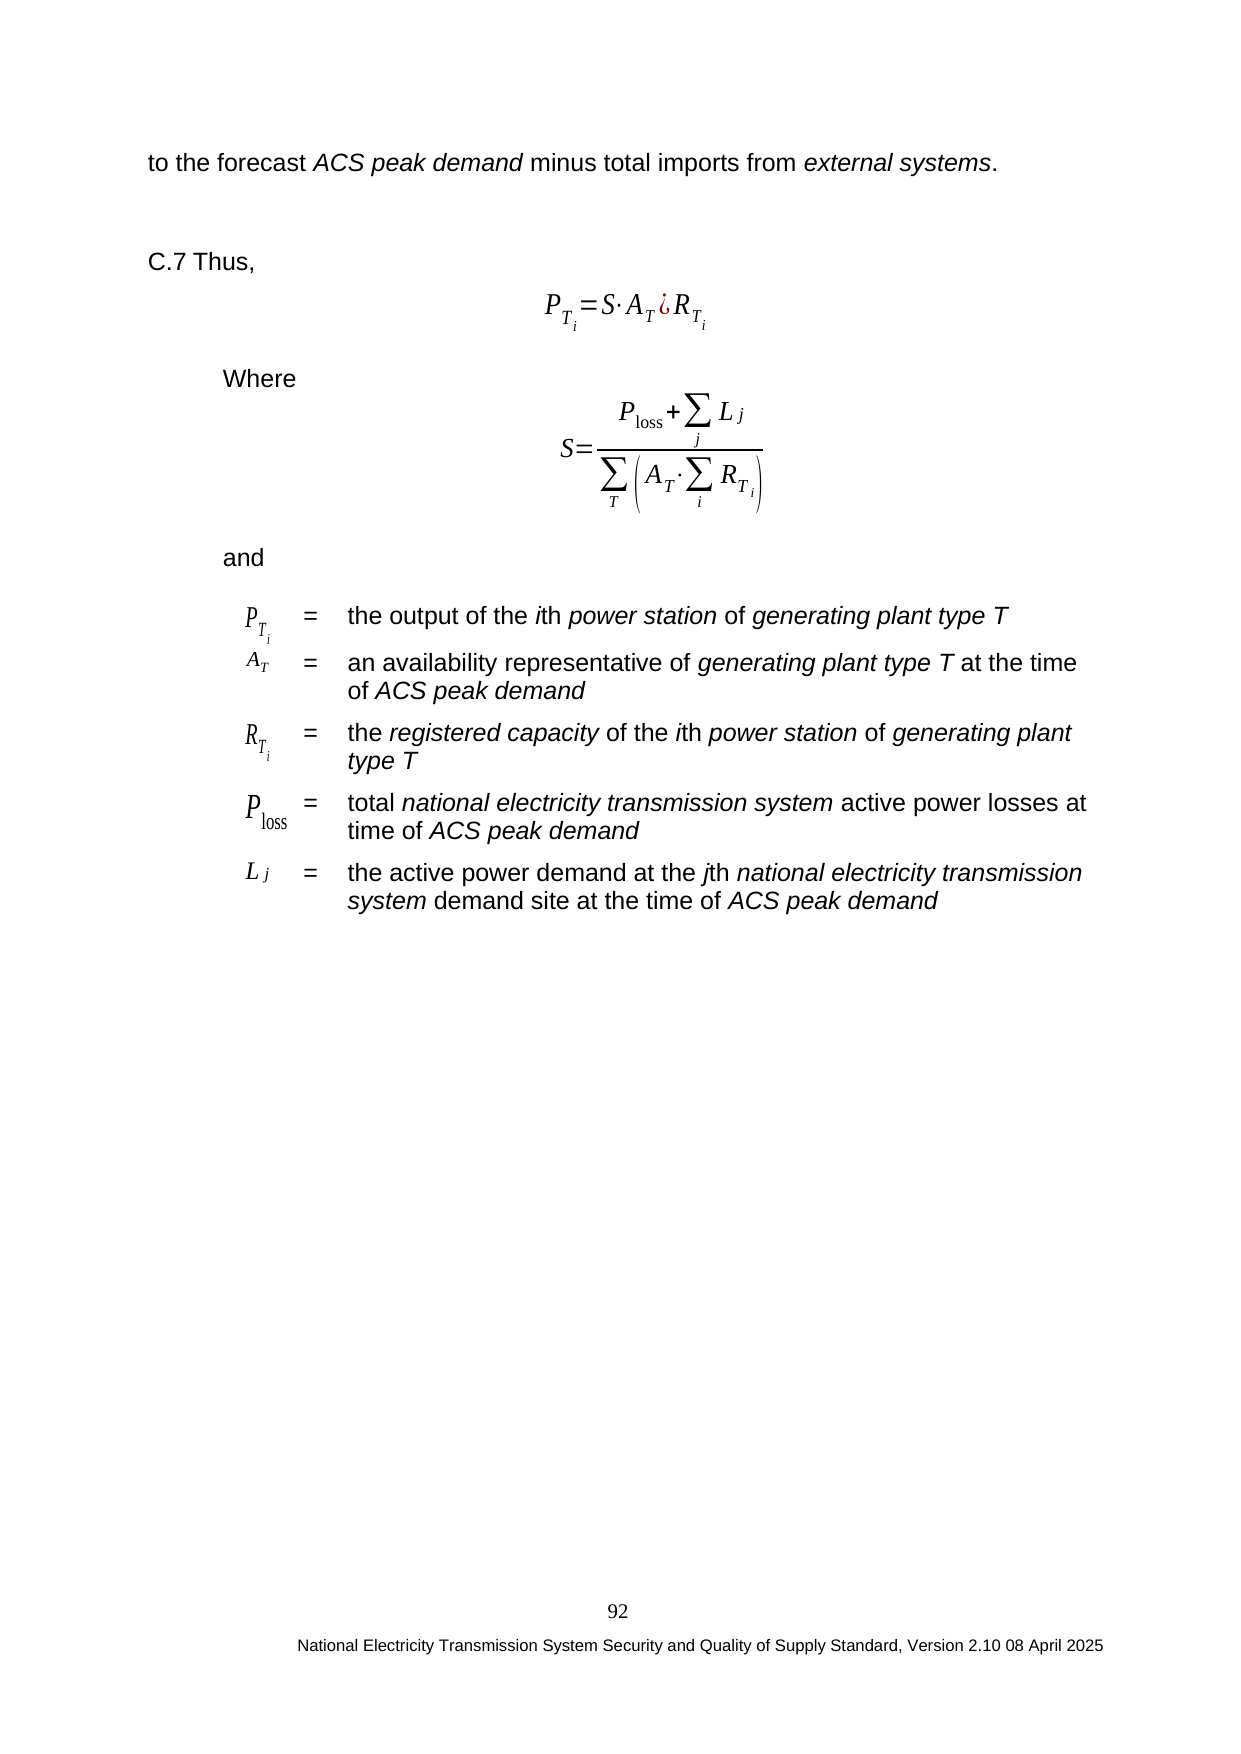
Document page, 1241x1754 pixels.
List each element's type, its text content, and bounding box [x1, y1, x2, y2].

table_cell = [292, 788, 336, 857]
list C.7 Thus, [148, 247, 1104, 276]
table_header [233, 601, 292, 647]
table_cell = [292, 718, 336, 787]
table_cell = [292, 858, 336, 927]
table_cell total national electricity transmission system active power losses at time of ACS peak demand [336, 788, 1110, 857]
table_cell [233, 648, 292, 717]
table_cell an availability representative of generating plant type T at the time of ACS peak demand [336, 648, 1110, 717]
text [148, 148, 1104, 177]
text Where [223, 364, 1104, 392]
table_cell [233, 788, 292, 857]
table_header = [292, 601, 336, 647]
text and [223, 543, 1104, 572]
table_header the output of the ith power station of generating plant type T [336, 601, 1110, 647]
table_cell [233, 718, 292, 787]
table_cell = [292, 648, 336, 717]
table_cell the registered capacity of the ith power station of generating plant type T [336, 718, 1110, 787]
table_cell the active power demand at the jth national electricity transmission system demand site at the time of ACS peak demand [336, 858, 1110, 927]
table_cell [233, 858, 292, 927]
